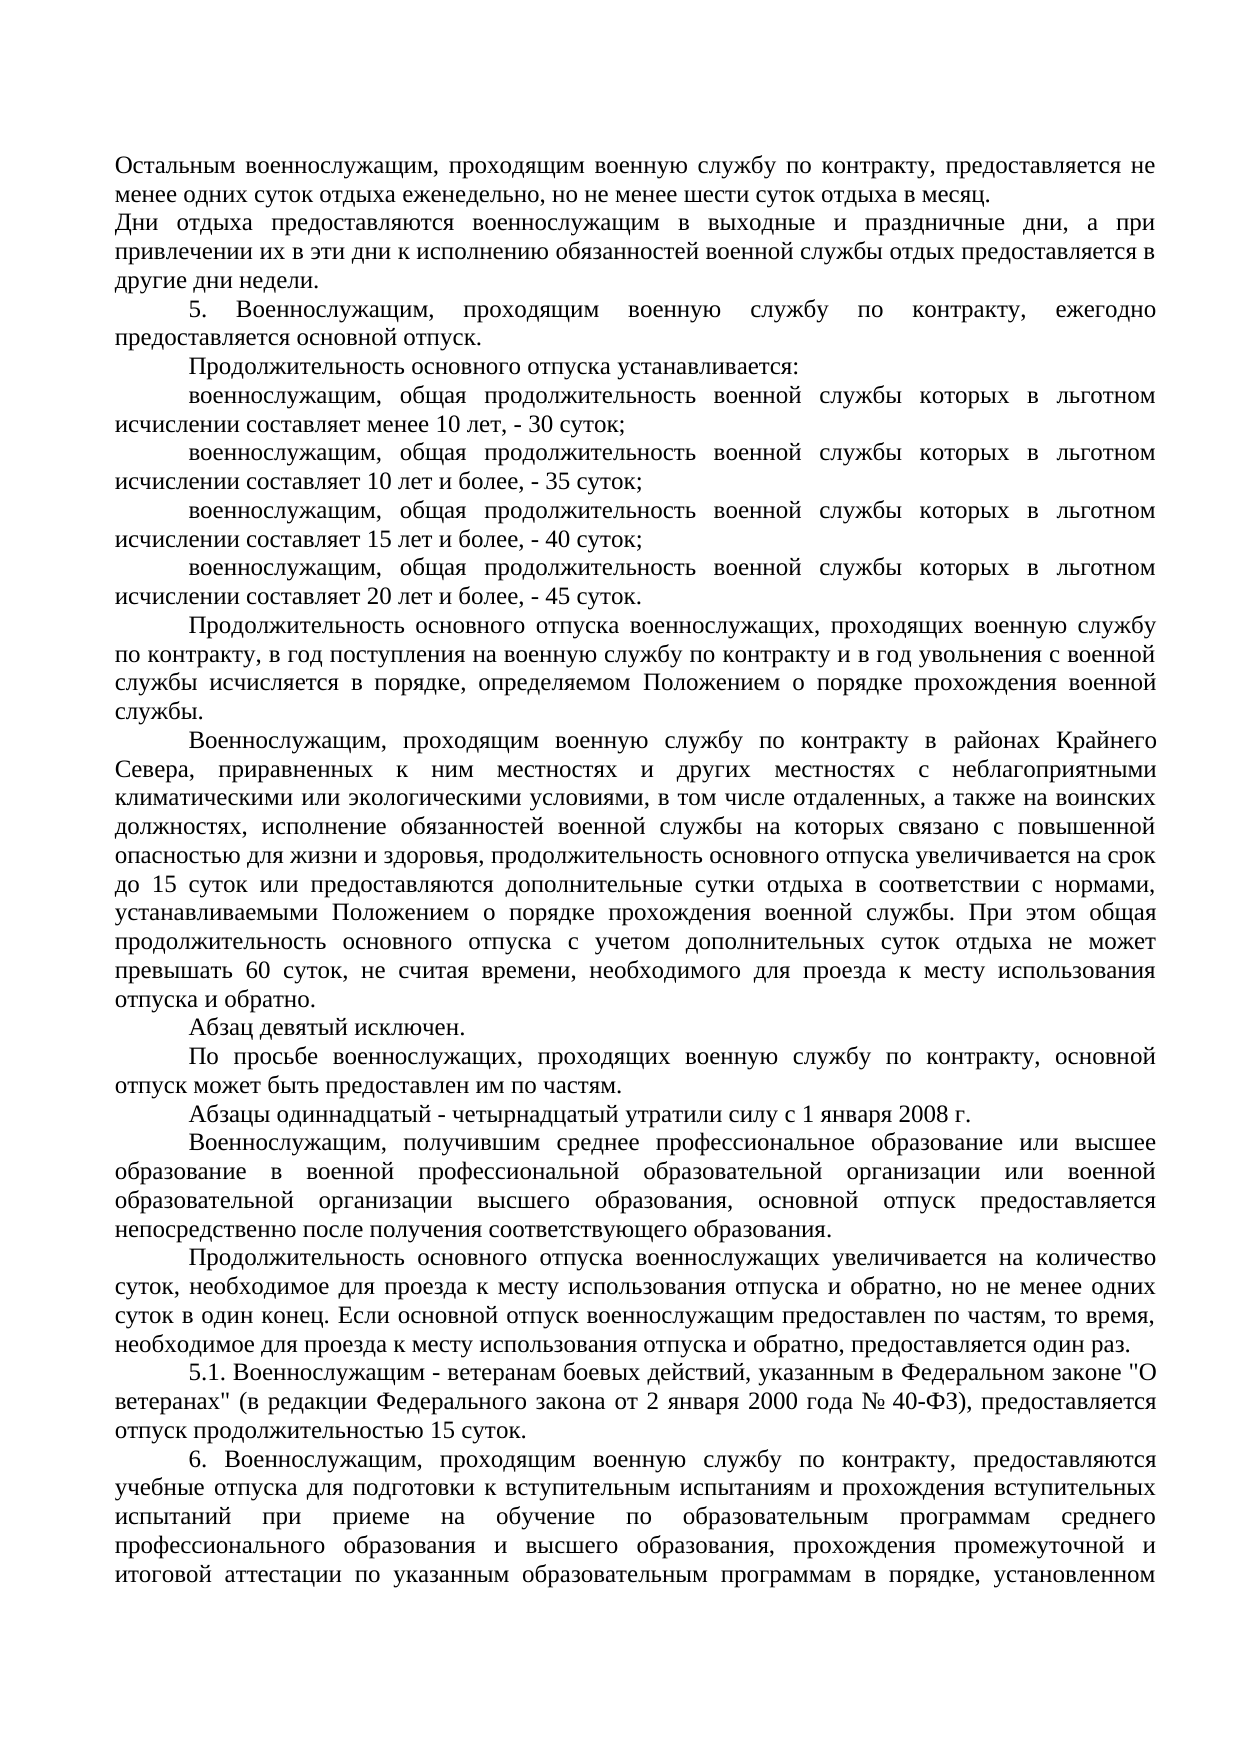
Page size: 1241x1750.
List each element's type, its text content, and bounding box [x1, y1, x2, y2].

text Военнослужащим, получившим среднее профессиональное образование или высшее образование в военной профессиональной образовательной организации или военной образовательной организации высшего образования, основной отпуск предоставляется непосредственно после получения соответствующего образования. [114, 1127, 1157, 1242]
text Продолжительность основного отпуска военнослужащих, проходящих военную службу по контракту, в год поступления на военную службу по контракту и в год увольнения с военной службы исчисляется в порядке, определяемом Положением о порядке прохождения военной службы. [114, 610, 1157, 725]
text Абзац девятый исключен. [114, 1012, 1157, 1041]
text По просьбе военнослужащих, проходящих военную службу по контракту, основной отпуск может быть предоставлен им по частям. [114, 1041, 1157, 1099]
text военнослужащим, общая продолжительность военной службы которых в льготном исчислении составляет 10 лет и более, - 35 суток; [114, 437, 1157, 495]
text Продолжительность основного отпуска устанавливается: [114, 351, 1157, 380]
text Военнослужащим, проходящим военную службу по контракту в районах Крайнего Севера, приравненных к ним местностях и других местностях с неблагоприятными климатическими или экологическими условиями, в том числе отдаленных, а также на воинских должностях, исполнение обязанностей военной службы на которых связано с повышенной опасностью для жизни и здоровья, продолжительность основного отпуска увеличивается на срок до 15 суток или предоставляются дополнительные сутки отдыха в соответствии с нормами, устанавливаемыми Положением о порядке прохождения военной службы. При этом общая продолжительность основного отпуска с учетом дополнительных суток отдыха не может превышать 60 суток, не считая времени, необходимого для проезда к месту использования отпуска и обратно. [114, 725, 1157, 1012]
text Дни отдыха предоставляются военнослужащим в выходные и праздничные дни, а при привлечении их в эти дни к исполнению обязанностей военной службы отдых предоставляется в другие дни недели. [114, 207, 1157, 294]
text Продолжительность основного отпуска военнослужащих увеличивается на количество суток, необходимое для проезда к месту использования отпуска и обратно, но не менее одних суток в один конец. Если основной отпуск военнослужащим предоставлен по частям, то время, необходимое для проезда к месту использования отпуска и обратно, предоставляется один раз. [114, 1242, 1157, 1357]
text Абзацы одиннадцатый - четырнадцатый утратили силу с 1 января 2008 г. [114, 1099, 1157, 1127]
text 5. Военнослужащим, проходящим военную службу по контракту, ежегодно предоставляется основной отпуск. [114, 294, 1157, 351]
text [114, 1444, 1157, 1587]
text военнослужащим, общая продолжительность военной службы которых в льготном исчислении составляет 20 лет и более, - 45 суток. [114, 552, 1157, 610]
text 5.1. Военнослужащим - ветеранам боевых действий, указанным в Федеральном законе "О ветеранах" (в редакции Федерального закона от 2 января 2000 года № 40-ФЗ), предоставляется отпуск продолжительностью 15 суток. [114, 1357, 1157, 1444]
text военнослужащим, общая продолжительность военной службы которых в льготном исчислении составляет 15 лет и более, - 40 суток; [114, 495, 1157, 552]
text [114, 150, 1157, 207]
text военнослужащим, общая продолжительность военной службы которых в льготном исчислении составляет менее 10 лет, - 30 суток; [114, 380, 1157, 437]
